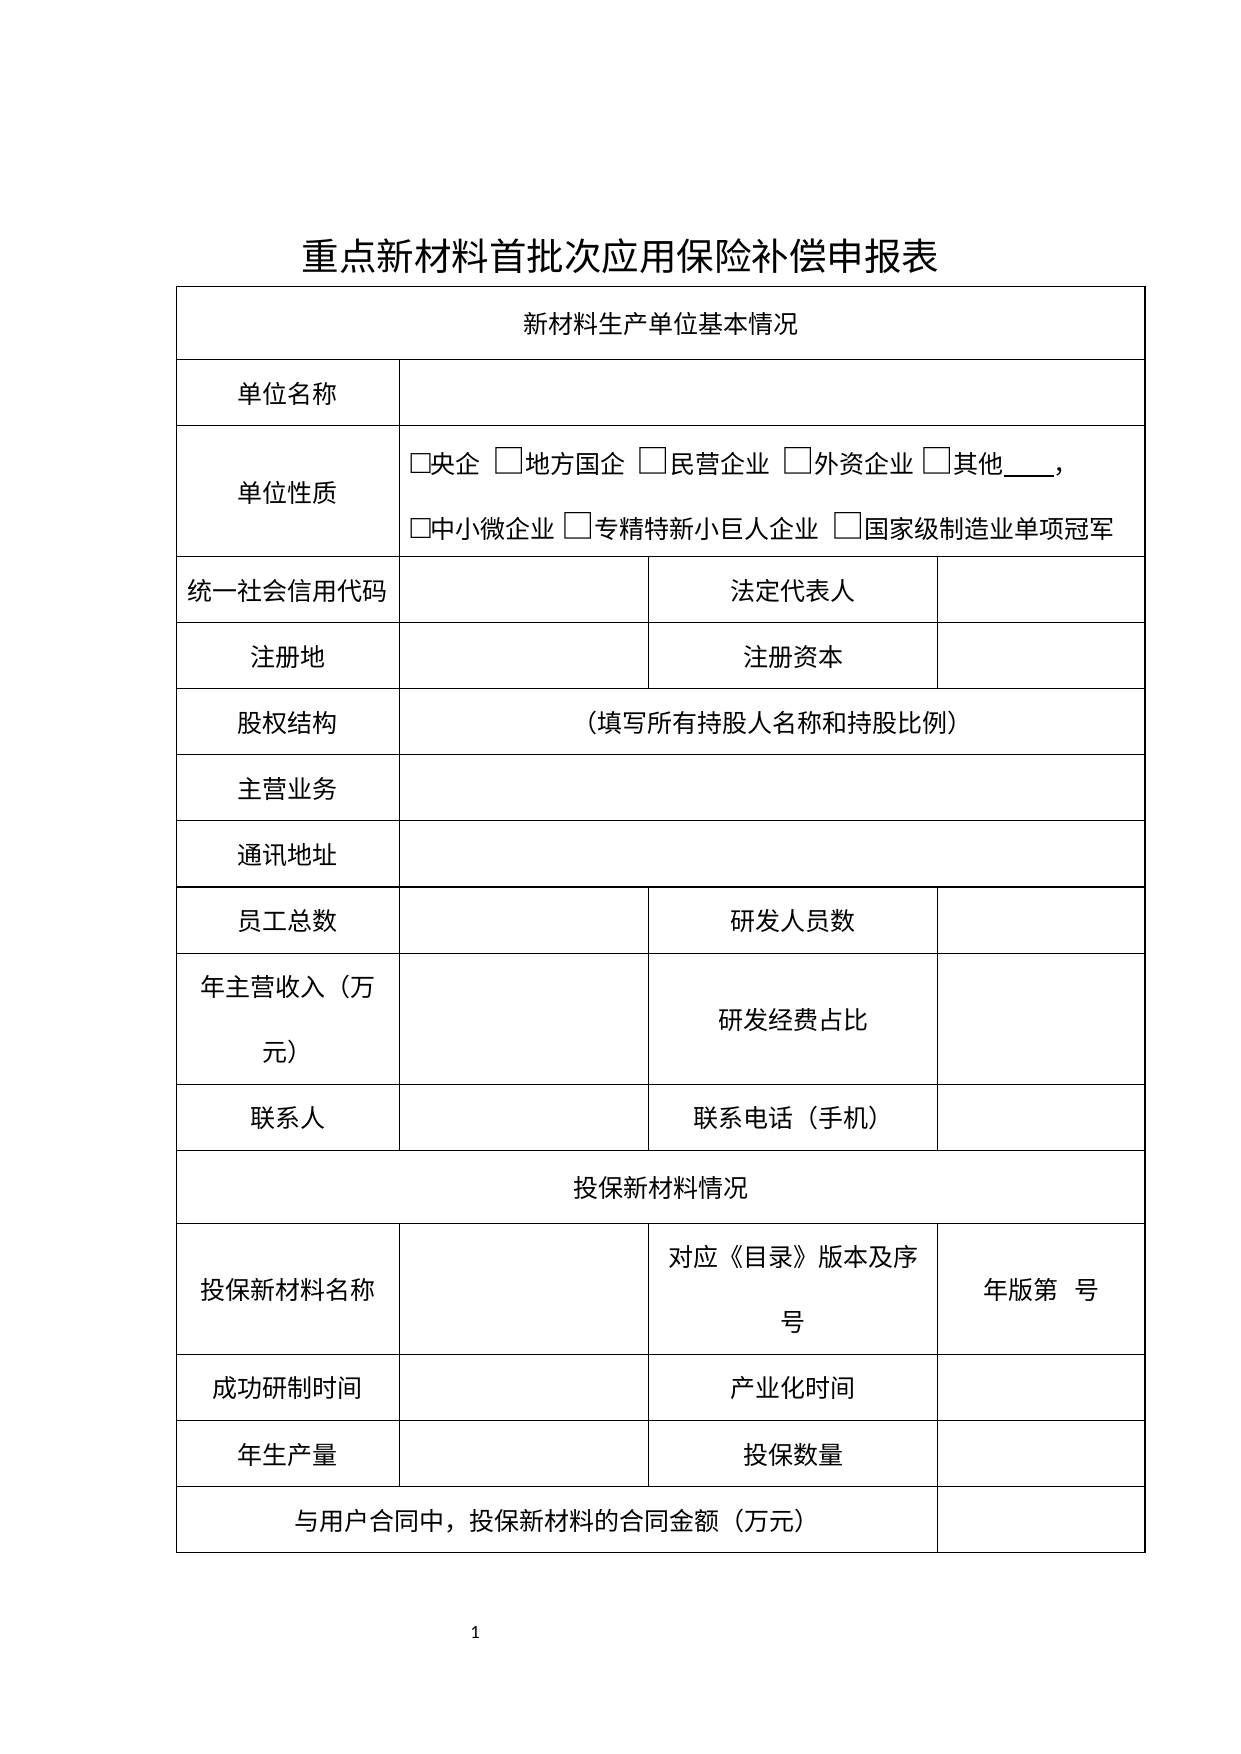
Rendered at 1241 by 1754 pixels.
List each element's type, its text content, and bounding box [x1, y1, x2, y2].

table_cell [400, 623, 648, 688]
table_cell 主营业务 [177, 755, 399, 820]
table_cell [938, 1085, 1144, 1149]
table_cell 法定代表人 [649, 557, 937, 622]
table_cell [400, 755, 1144, 820]
table_cell [400, 1355, 648, 1420]
table_cell 对应《目录》版本及序号 [649, 1224, 937, 1353]
table_cell 通讯地址 [177, 821, 399, 886]
table_cell 注册资本 [649, 623, 937, 688]
table_cell 产业化时间 [649, 1355, 937, 1420]
table_cell 员工总数 [177, 888, 399, 952]
table_cell 研发人员数 [649, 888, 937, 952]
table_cell [938, 888, 1144, 952]
table_cell [938, 623, 1144, 688]
table_cell 注册地 [177, 623, 399, 688]
table_cell [938, 1355, 1144, 1420]
table_cell （填写所有持股人名称和持股比例） [400, 689, 1144, 754]
table_cell 成功研制时间 [177, 1355, 399, 1420]
table_cell 单位名称 [177, 360, 399, 425]
table_cell [400, 360, 1144, 425]
table_cell 统一社会信用代码 [177, 557, 399, 622]
table_cell 单位性质 [177, 426, 399, 556]
table_cell [400, 1421, 648, 1486]
table_cell 联系人 [177, 1085, 399, 1149]
table_cell 研发经费占比 [649, 954, 937, 1083]
table_cell 年版第 号 [938, 1224, 1144, 1353]
table_cell □央企 □地方国企 □民营企业 □外资企业 □其他 ， □中小微企业 □专精特新小巨人企业 □国家级制造业单项冠军 [400, 426, 1144, 556]
table_cell 投保新材料情况 [177, 1151, 1144, 1222]
table_cell [938, 557, 1144, 622]
table_cell [400, 954, 648, 1083]
table_cell [938, 1487, 1144, 1552]
table_cell 与用户合同中，投保新材料的合同金额（万元） [177, 1487, 937, 1552]
table_cell [400, 888, 648, 952]
table_cell 投保数量 [649, 1421, 937, 1486]
table_cell [400, 1224, 648, 1353]
table_cell 股权结构 [177, 689, 399, 754]
table_cell 年生产量 [177, 1421, 399, 1486]
table_cell 联系电话（手机） [649, 1085, 937, 1149]
table_cell [938, 1421, 1144, 1486]
table_cell [400, 1085, 648, 1149]
table_cell [400, 557, 648, 622]
table_cell [938, 954, 1144, 1083]
text 重点新材料首批次应用保险补偿申报表 [187, 221, 1053, 286]
table_cell [400, 821, 1144, 886]
table_cell 投保新材料名称 [177, 1224, 399, 1353]
table_cell 年主营收入（万元） [177, 954, 399, 1083]
table_header 新材料生产单位基本情况 [177, 287, 1144, 359]
